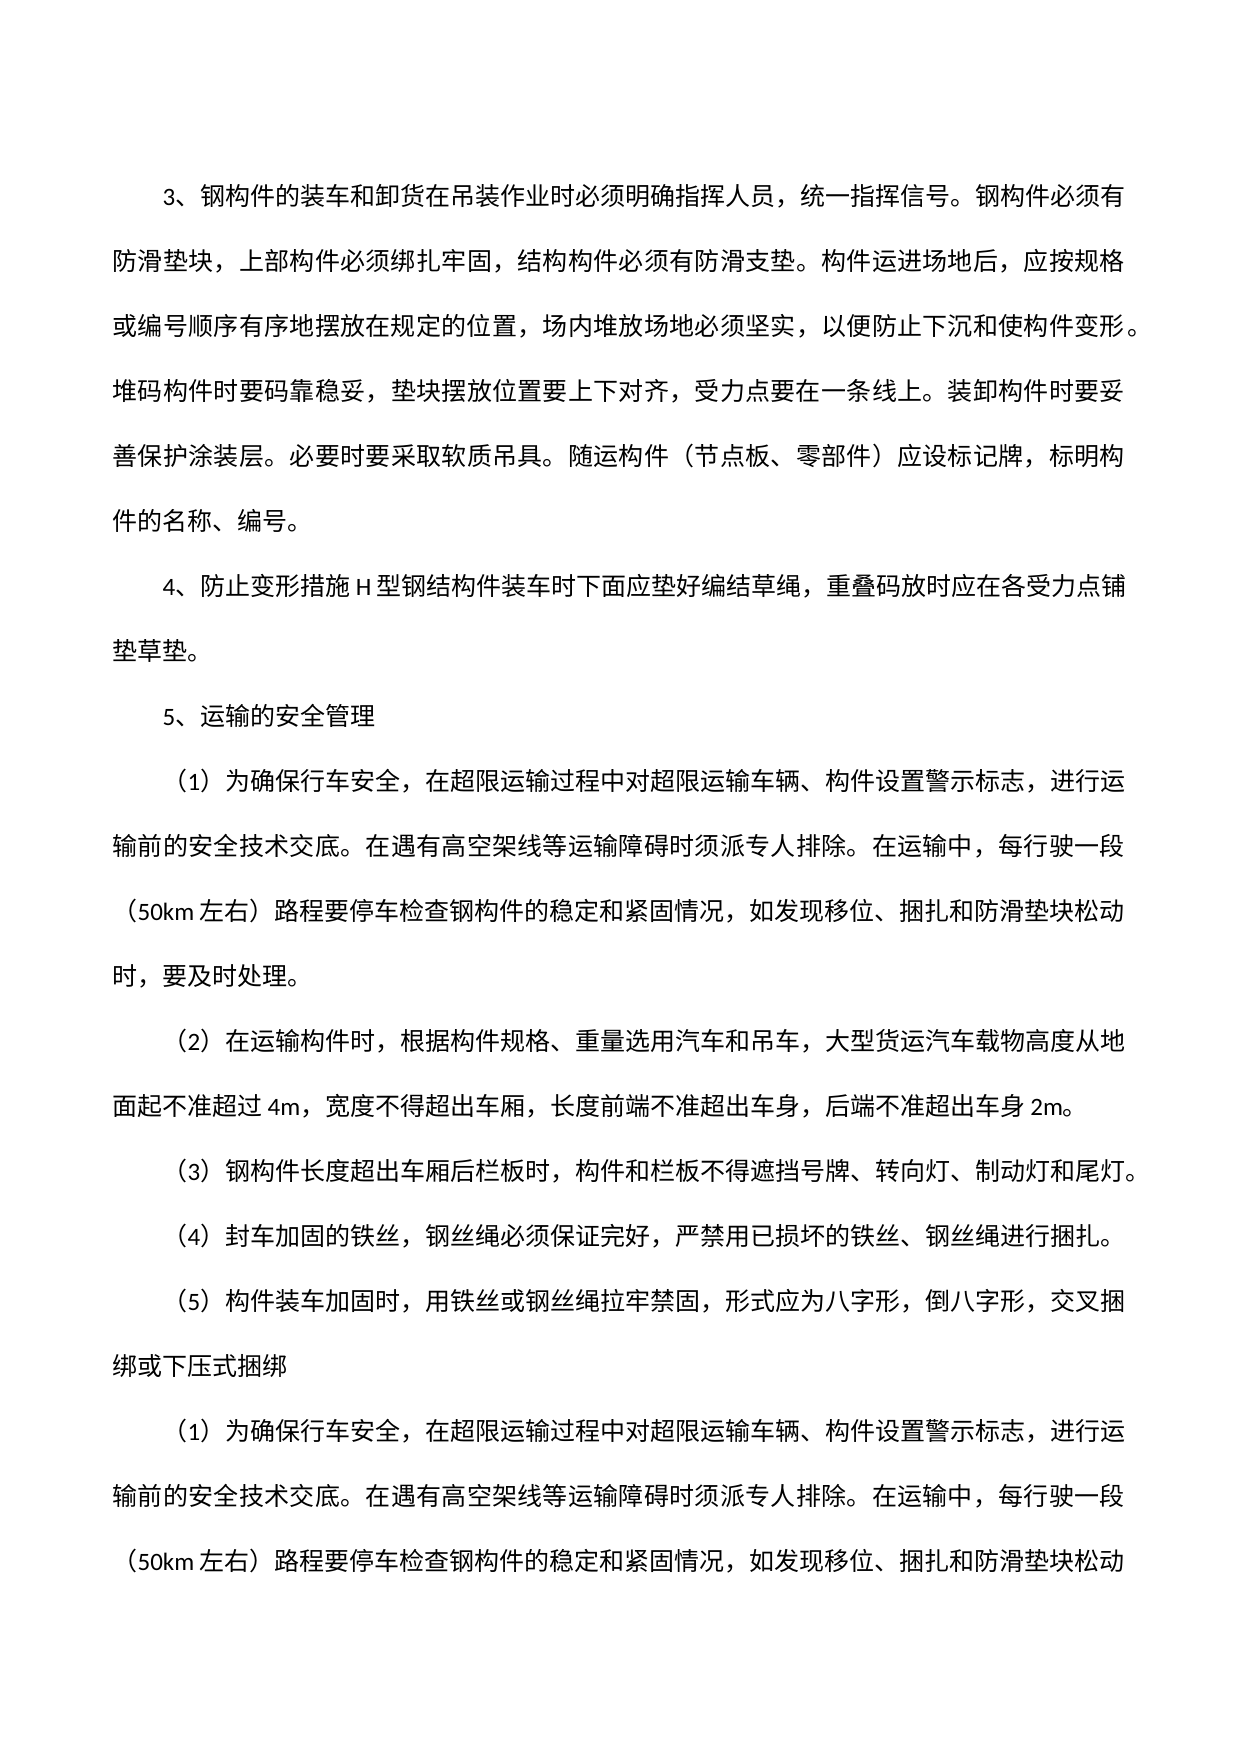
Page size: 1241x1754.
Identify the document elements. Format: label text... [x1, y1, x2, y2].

text 4、防止变形措施H型钢结构件装车时下面应垫好编结草绳，重叠码放时应在各受力点铺垫草垫。 [112, 552, 1128, 682]
text （1）为确保行车安全，在超限运输过程中对超限运输车辆、构件设置警示标志，进行运输前的安全技术交底。在遇有高空架线等运输障碍时须派专人排除。在运输中，每行驶一段（50km左右）路程要停车检查钢构件的稳定和紧固情况，如发现移位、捆扎和防滑垫块松动时，要及时处理。 [112, 747, 1128, 1007]
text （5）构件装车加固时，用铁丝或钢丝绳拉牢禁固，形式应为八字形，倒八字形，交叉捆绑或下压式捆绑 [112, 1267, 1128, 1397]
text （2）在运输构件时，根据构件规格、重量选用汽车和吊车，大型货运汽车载物高度从地面起不准超过4m，宽度不得超出车厢，长度前端不准超出车身，后端不准超出车身2m。 [112, 1007, 1128, 1137]
text 3、钢构件的装车和卸货在吊装作业时必须明确指挥人员，统一指挥信号。钢构件必须有防滑垫块，上部构件必须绑扎牢固，结构构件必须有防滑支垫。构件运进场地后，应按规格或编号顺序有序地摆放在规定的位置，场内堆放场地必须坚实，以便防止下沉和使构件变形。堆码构件时要码靠稳妥，垫块摆放位置要上下对齐，受力点要在一条线上。装卸构件时要妥善保护涂装层。必要时要采取软质吊具。随运构件（节点板、零部件）应设标记牌，标明构件的名称、编号。 [112, 162, 1128, 552]
text 5、运输的安全管理 [112, 682, 1128, 747]
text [112, 1397, 1128, 1592]
text （3）钢构件长度超出车厢后栏板时，构件和栏板不得遮挡号牌、转向灯、制动灯和尾灯。 [112, 1137, 1128, 1202]
text （4）封车加固的铁丝，钢丝绳必须保证完好，严禁用已损坏的铁丝、钢丝绳进行捆扎。 [112, 1202, 1128, 1267]
